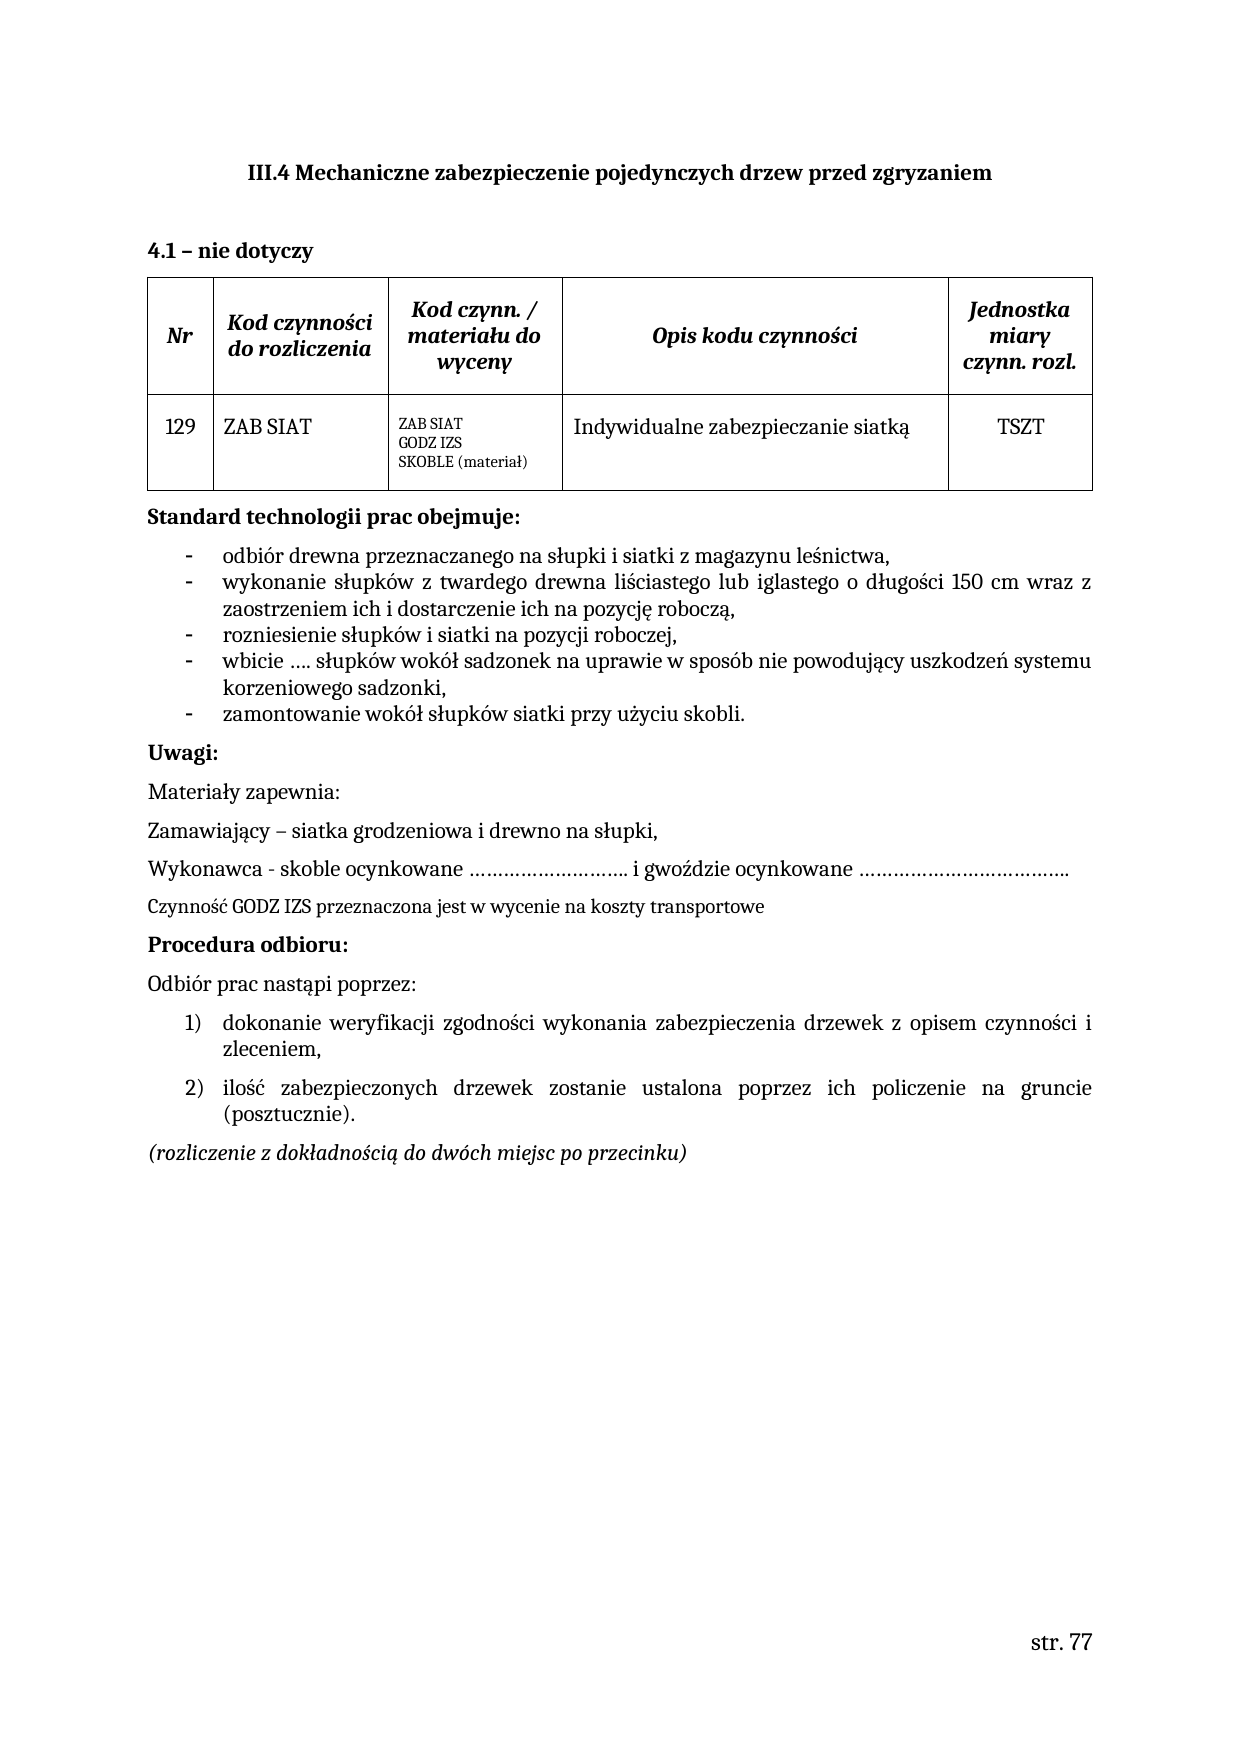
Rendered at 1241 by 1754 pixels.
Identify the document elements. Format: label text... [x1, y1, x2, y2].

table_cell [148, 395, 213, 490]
list wykonanie słupków z twardego drewna liściastego lub iglastego o długości 150 cm wraz z zaostrzeniem ich i dostarczenie ich na pozycję roboczą, [185, 569, 1093, 622]
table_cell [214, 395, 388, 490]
text Standard technologii prac obejmuje: [148, 504, 1093, 530]
list dokonanie weryfikacji zgodności wykonania zabezpieczenia drzewek z opisem czynności i zleceniem, [185, 1009, 1093, 1062]
list odbiór drewna przeznaczanego na słupki i siatki z magazynu leśnictwa, [185, 543, 1093, 569]
list zamontowanie wokół słupków siatki przy użyciu skobli. [185, 701, 1093, 727]
text Zamawiający – siatka grodzeniowa i drewno na słupki, [148, 817, 1093, 844]
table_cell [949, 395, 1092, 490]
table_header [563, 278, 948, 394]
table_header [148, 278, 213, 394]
list wbicie …. słupków wokół sadzonek na uprawie w sposób nie powodujący uszkodzeń systemu korzeniowego sadzonki, [185, 648, 1093, 701]
text Odbiór prac nastąpi poprzez: [148, 970, 1093, 997]
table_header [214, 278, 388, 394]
text Uwagi: [148, 740, 1093, 766]
text 4.1 – nie dotyczy [148, 238, 1093, 264]
text Czynność GODZ IZS przeznaczona jest w wycenie na koszty transportowe [148, 895, 1093, 919]
subtitle III.4 Mechaniczne zabezpieczenie pojedynczych drzew przed zgryzaniem [148, 160, 1093, 186]
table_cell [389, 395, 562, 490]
text Materiały zapewnia: [148, 778, 1093, 805]
text Wykonawca - skoble ocynkowane ………………………. i gwoździe ocynkowane ………………………………. [148, 856, 1093, 883]
list ilość zabezpieczonych drzewek zostanie ustalona poprzez ich policzenie na gruncie (posztucznie). [185, 1074, 1093, 1127]
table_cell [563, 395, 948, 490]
list rozniesienie słupków i siatki na pozycji roboczej, [185, 622, 1093, 648]
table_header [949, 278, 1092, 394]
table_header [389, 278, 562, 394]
text Procedura odbioru: [148, 932, 1093, 958]
text (rozliczenie z dokładnością do dwóch miejsc po przecinku) [148, 1140, 1093, 1166]
